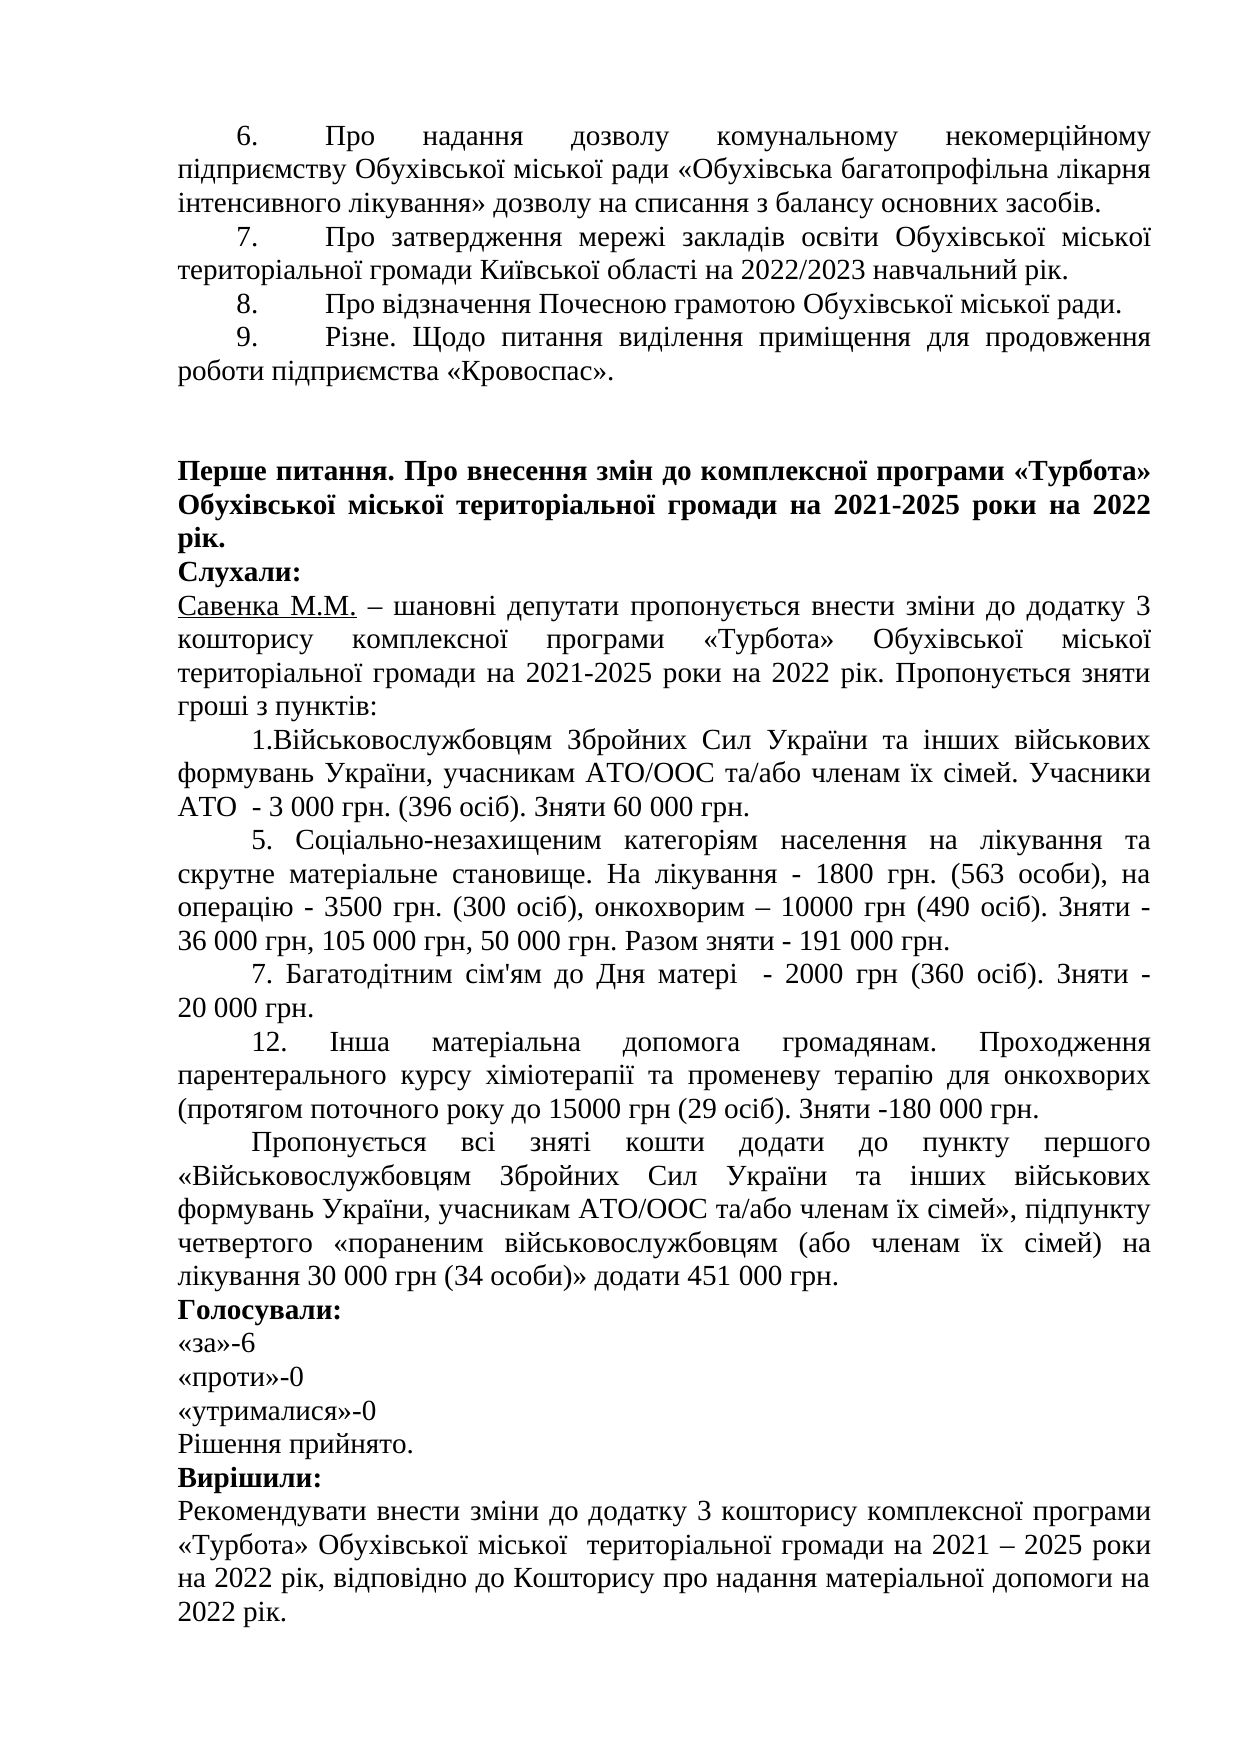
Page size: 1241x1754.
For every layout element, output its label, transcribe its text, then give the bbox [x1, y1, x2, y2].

text Перше питання. Про внесення змін до комплексної програми «Турбота» Обухівської міської територіальної громади на 2021-2025 роки на 2022 рік. [177, 453, 1152, 554]
text «за»-6 [177, 1326, 1152, 1359]
text 1.Військовослужбовцям Збройних Сил України та інших військових формувань України, учасникам АТО/ООС та/або членам їх сімей. Учасники АТО - 3 000 грн. (396 осіб). Зняти 60 000 грн. [177, 722, 1152, 822]
text 8. Про відзначення Почесною грамотою Обухівської міської ради. [177, 286, 1152, 319]
text 12. Інша матеріальна допомога громадянам. Проходження парентерального курсу хіміотерапії та променеву терапію для онкохворих (протягом поточного року до 15000 грн (29 осіб). Зняти -180 000 грн. [177, 1024, 1152, 1124]
text 9. Різне. Щодо питання виділення приміщення для продовження роботи підприємства «Кровоспас». [177, 319, 1152, 386]
text Вирішили: [177, 1460, 1152, 1493]
text «проти»-0 [177, 1359, 1152, 1393]
text «утрималися»-0 [177, 1393, 1152, 1426]
text 7. Про затвердження мережі закладів освіти Обухівської міської територіальної громади Київської області на 2022/2023 навчальний рік. [177, 219, 1152, 286]
text Слухали: [177, 554, 1152, 588]
text Рішення прийнято. [177, 1426, 1152, 1460]
text 7. Багатодітним сім'ям до Дня матері - 2000 грн (360 осіб). Зняти - 20 000 грн. [177, 957, 1152, 1024]
text 6. Про надання дозволу комунальному некомерційному підприємству Обухівської міської ради «Обухівська багатопрофільна лікарня інтенсивного лікування» дозволу на списання з балансу основних засобів. [177, 118, 1152, 219]
text Голосували: [177, 1292, 1152, 1326]
text Пропонується всі зняті кошти додати до пункту першого «Військовослужбовцям Збройних Сил України та інших військових формувань України, учасникам АТО/ООС та/або членам їх сімей», підпункту четвертого «пораненим військовослужбовцям (або членам їх сімей) на лікування 30 000 грн (34 особи)» додати 451 000 грн. [177, 1124, 1152, 1292]
text 5. Соціально-незахищеним категоріям населення на лікування та скрутне матеріальне становище. На лікування - 1800 грн. (563 особи), на операцію - 3500 грн. (300 осіб), онкохворим – 10000 грн (490 осіб). Зняти -36 000 грн, 105 000 грн, 50 000 грн. Разом зняти - 191 000 грн. [177, 822, 1152, 957]
text Савенка М.М. – шановні депутати пропонується внести зміни до додатку 3 кошторису комплексної програми «Турбота» Обухівської міської територіальної громади на 2021-2025 роки на 2022 рік. Пропонується зняти гроші з пунктів: [177, 588, 1152, 722]
text Рекомендувати внести зміни до додатку 3 кошторису комплексної програми «Турбота» Обухівської міської територіальної громади на 2021 – 2025 роки на 2022 рік, відповідно до Кошторису про надання матеріальної допомоги на 2022 рік. [177, 1493, 1152, 1627]
